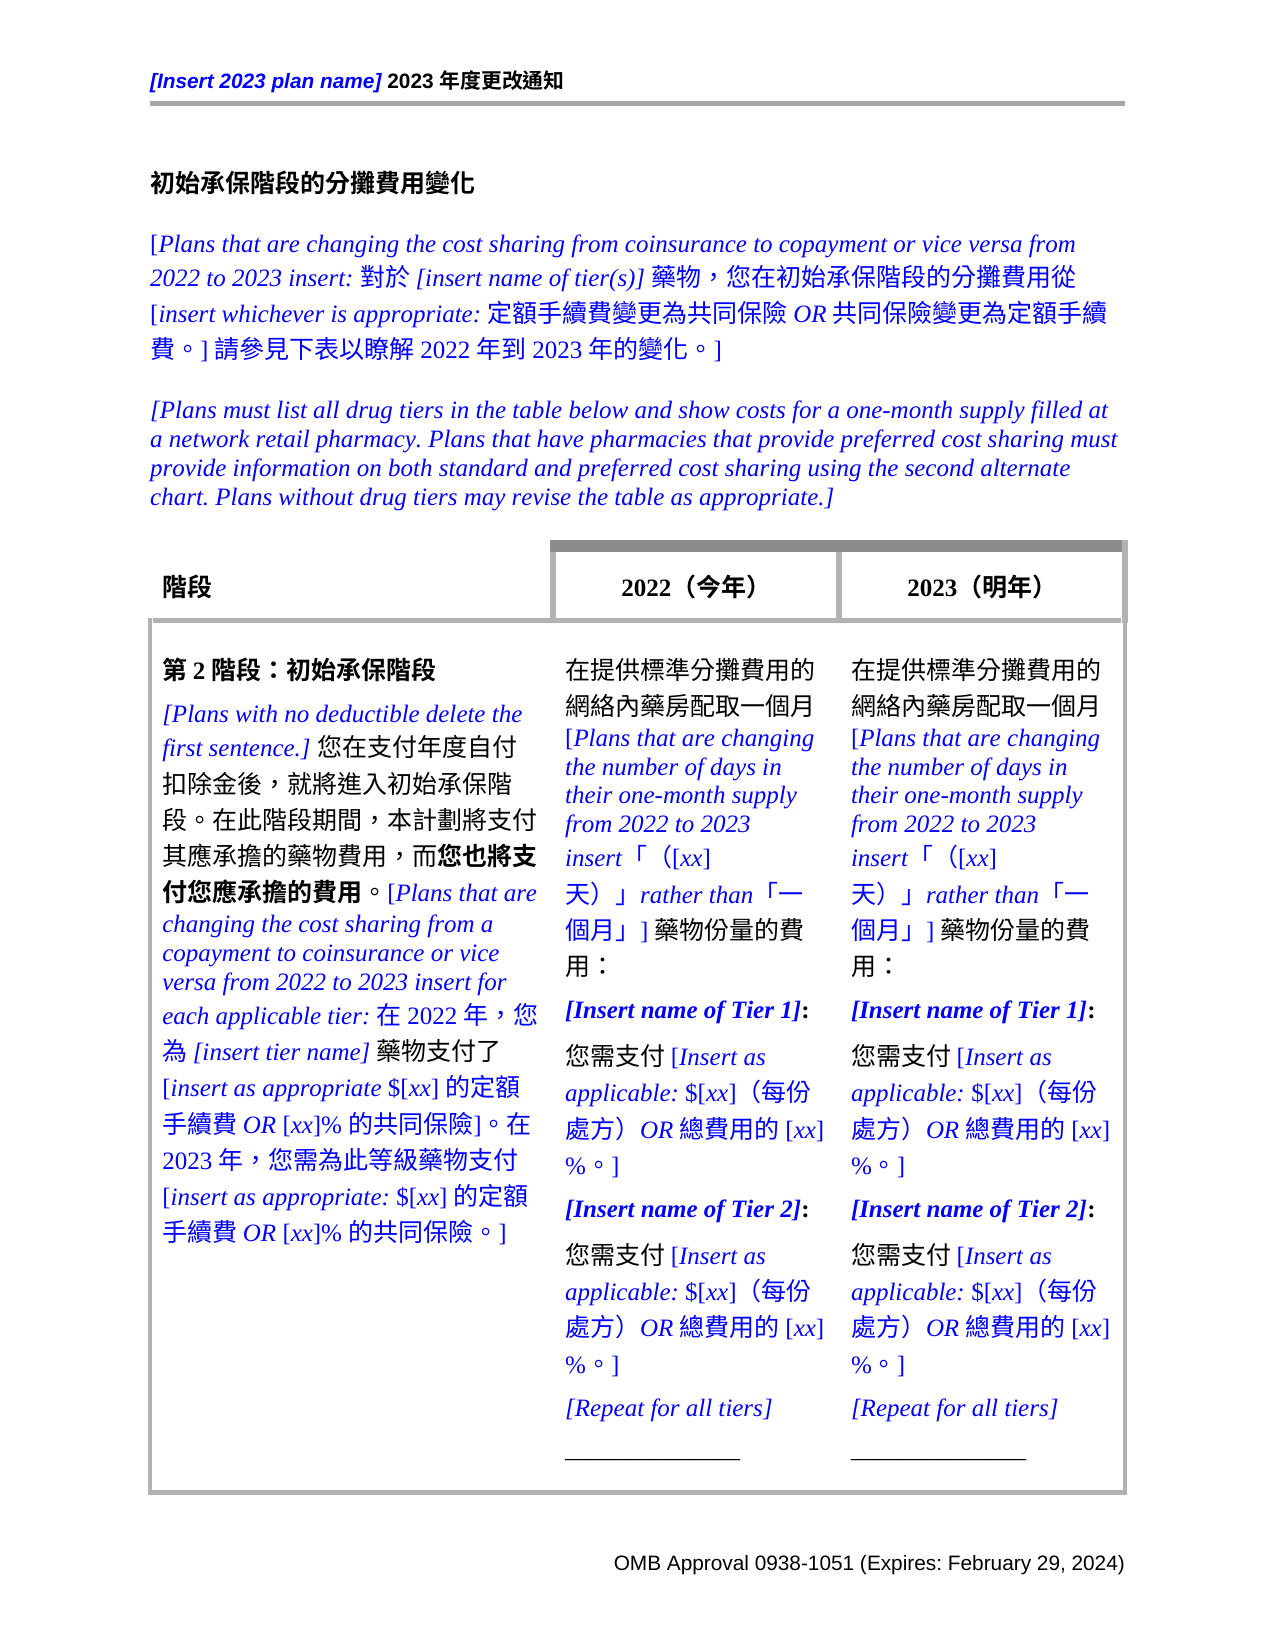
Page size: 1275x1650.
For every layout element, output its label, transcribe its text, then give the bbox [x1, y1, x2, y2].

table_header 2023（明年） [842, 552, 1122, 618]
subtitle 初始承保階段的分攤費用變化 [150, 163, 1125, 199]
table_cell 第 2 階段：初始承保階段 [Plans with no deductible delete the first sentence.] 您在支付年度自付扣除金後，就將進入初始承保階段。在此階段期間，本計劃將支付其應承擔的藥物費用，而您也將支付您應承擔的費用。[Plans that are changing the cost sharing from a copayment to coinsurance or vice versa from 2022 to 2023 insert for each applicable tier: 在 2022 年，您為 [insert tier name] 藥物支付了 [insert as appropriate $[xx] 的定額手續費 OR [xx]% 的共同保險]。在 2023 年，您需為此等級藥物支付 [insert as appropriate: $[xx] 的定額手續費 OR [xx]% 的共同保險。] [152, 619, 553, 1490]
table_cell 在提供標準分攤費用的網絡內藥房配取一個月 [Plans that are changing the number of days in their one-month supply from 2022 to 2023 insert「（[xx] 天）」rather than「一個月」] 藥物份量的費用： [Insert name of Tier 1]: 您需支付 [Insert as applicable: $[xx]（每份處方）OR 總費用的 [xx]%。] [Insert name of Tier 2]: 您需支付 [Insert as applicable: $[xx]（每份處方）OR 總費用的 [xx]%。] [Repeat for all tiers] ______________ [839, 618, 1123, 1490]
table_header 階段 [150, 540, 550, 618]
table_header 2022（今年） [556, 552, 836, 618]
text [Plans must list all drug tiers in the table below and show costs for a one-month supply filled at a network retail pharmacy. Plans that have pharmacies that provide preferred cost sharing must provide information on both standard and preferred cost sharing using the second alternate chart. Plans without drug tiers may revise the table as appropriate.] [150, 395, 1125, 510]
text [Plans that are changing the cost sharing from coinsurance to copayment or vice versa from 2022 to 2023 insert: 對於 [insert name of tier(s)] 藥物，您在初始承保階段的分攤費用從 [insert whichever is appropriate: 定額手續費變更為共同保險 OR 共同保險變更為定額手續費。] 請參見下表以瞭解 2022 年到 2023 年的變化。] [150, 229, 1125, 366]
table_cell 在提供標準分攤費用的網絡內藥房配取一個月 [Plans that are changing the number of days in their one-month supply from 2022 to 2023 insert「（[xx] 天）」rather than「一個月」] 藥物份量的費用： [Insert name of Tier 1]: 您需支付 [Insert as applicable: $[xx]（每份處方）OR 總費用的 [xx]%。] [Insert name of Tier 2]: 您需支付 [Insert as applicable: $[xx]（每份處方）OR 總費用的 [xx]%。] [Repeat for all tiers] ______________ [553, 623, 839, 1490]
